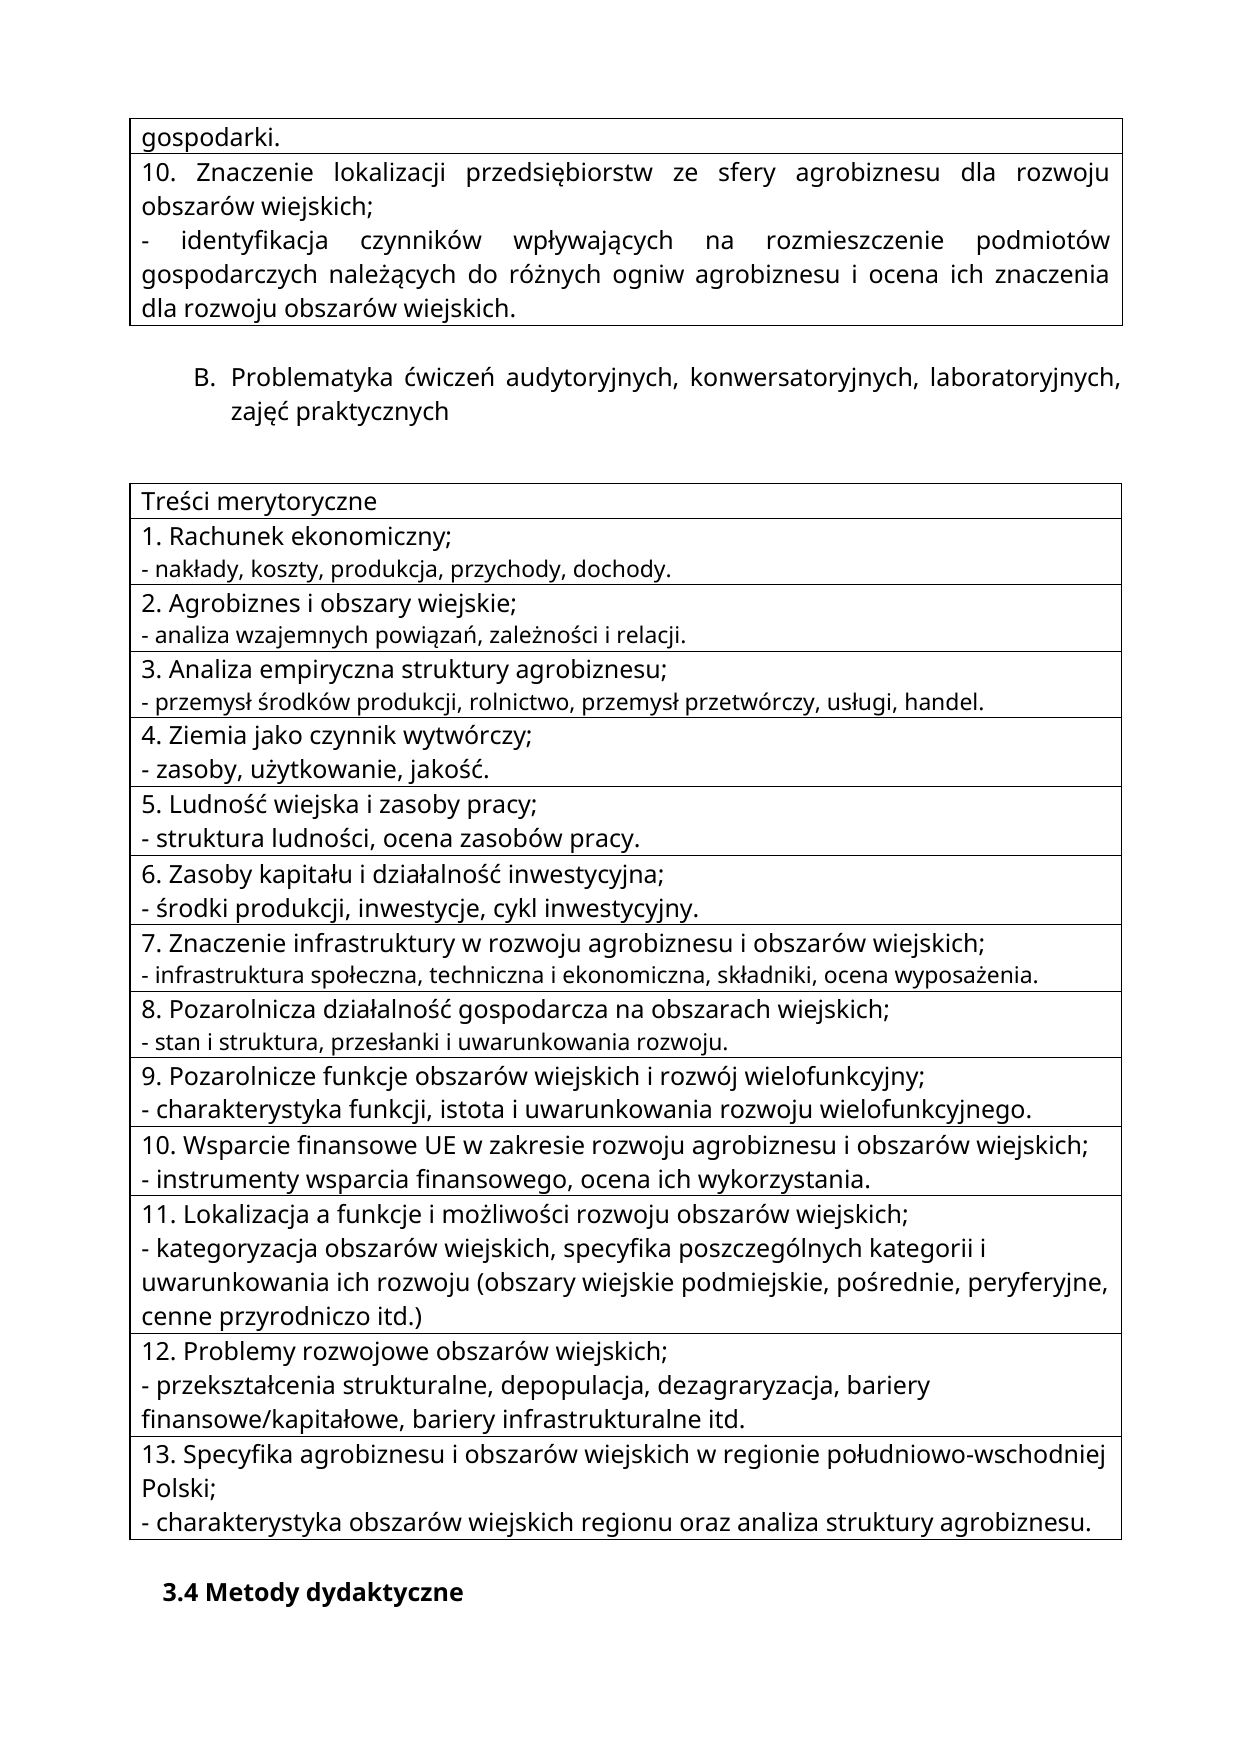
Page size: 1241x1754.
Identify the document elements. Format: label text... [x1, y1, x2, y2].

text 3.4 Metody dydaktyczne [162, 1574, 1122, 1608]
table_cell 11. Lokalizacja a funkcje i możliwości rozwoju obszarów wiejskich; - kategoryzacja obszarów wiejskich, specyfika poszczególnych kategorii i uwarunkowania ich rozwoju (obszary wiejskie podmiejskie, pośrednie, peryferyjne, cenne przyrodniczo itd.) [131, 1196, 1121, 1333]
table_cell 2. Agrobiznes i obszary wiejskie; - analiza wzajemnych powiązań, zależności i relacji. [131, 585, 1121, 651]
table_cell 5. Ludność wiejska i zasoby pracy; - struktura ludności, ocena zasobów pracy. [131, 787, 1121, 855]
table_cell 4. Ziemia jako czynnik wytwórczy; - zasoby, użytkowanie, jakość. [131, 718, 1121, 786]
table_cell 8. Pozarolnicza działalność gospodarcza na obszarach wiejskich; - stan i struktura, przesłanki i uwarunkowania rozwoju. [131, 992, 1121, 1057]
table_cell 1. Rachunek ekonomiczny; - nakłady, koszty, produkcja, przychody, dochody. [131, 519, 1121, 584]
list Problematyka ćwiczeń audytoryjnych, konwersatoryjnych, laboratoryjnych, zajęć praktycznych [193, 360, 1122, 428]
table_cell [131, 119, 1122, 153]
table_cell 13. Specyfika agrobiznesu i obszarów wiejskich w regionie południowo-wschodniej Polski; - charakterystyka obszarów wiejskich regionu oraz analiza struktury agrobiznesu. [131, 1437, 1121, 1539]
table_cell 9. Pozarolnicze funkcje obszarów wiejskich i rozwój wielofunkcyjny; - charakterystyka funkcji, istota i uwarunkowania rozwoju wielofunkcyjnego. [131, 1058, 1121, 1126]
table_cell 10. Wsparcie finansowe UE w zakresie rozwoju agrobiznesu i obszarów wiejskich; - instrumenty wsparcia finansowego, ocena ich wykorzystania. [131, 1127, 1121, 1195]
table_cell 6. Zasoby kapitału i działalność inwestycyjna; - środki produkcji, inwestycje, cykl inwestycyjny. [131, 856, 1121, 924]
table_cell 7. Znaczenie infrastruktury w rozwoju agrobiznesu i obszarów wiejskich; - infrastruktura społeczna, techniczna i ekonomiczna, składniki, ocena wyposażenia. [131, 925, 1121, 991]
table_cell 10. Znaczenie lokalizacji przedsiębiorstw ze sfery agrobiznesu dla rozwoju obszarów wiejskich; - identyfikacja czynników wpływających na rozmieszczenie podmiotów gospodarczych należących do różnych ogniw agrobiznesu i ocena ich znaczenia dla rozwoju obszarów wiejskich. [131, 154, 1122, 324]
table_header Treści merytoryczne [131, 484, 1121, 518]
table_cell 3. Analiza empiryczna struktury agrobiznesu; - przemysł środków produkcji, rolnictwo, przemysł przetwórczy, usługi, handel. [131, 652, 1121, 717]
table_cell 12. Problemy rozwojowe obszarów wiejskich; - przekształcenia strukturalne, depopulacja, dezagraryzacja, bariery finansowe/kapitałowe, bariery infrastrukturalne itd. [131, 1334, 1121, 1436]
